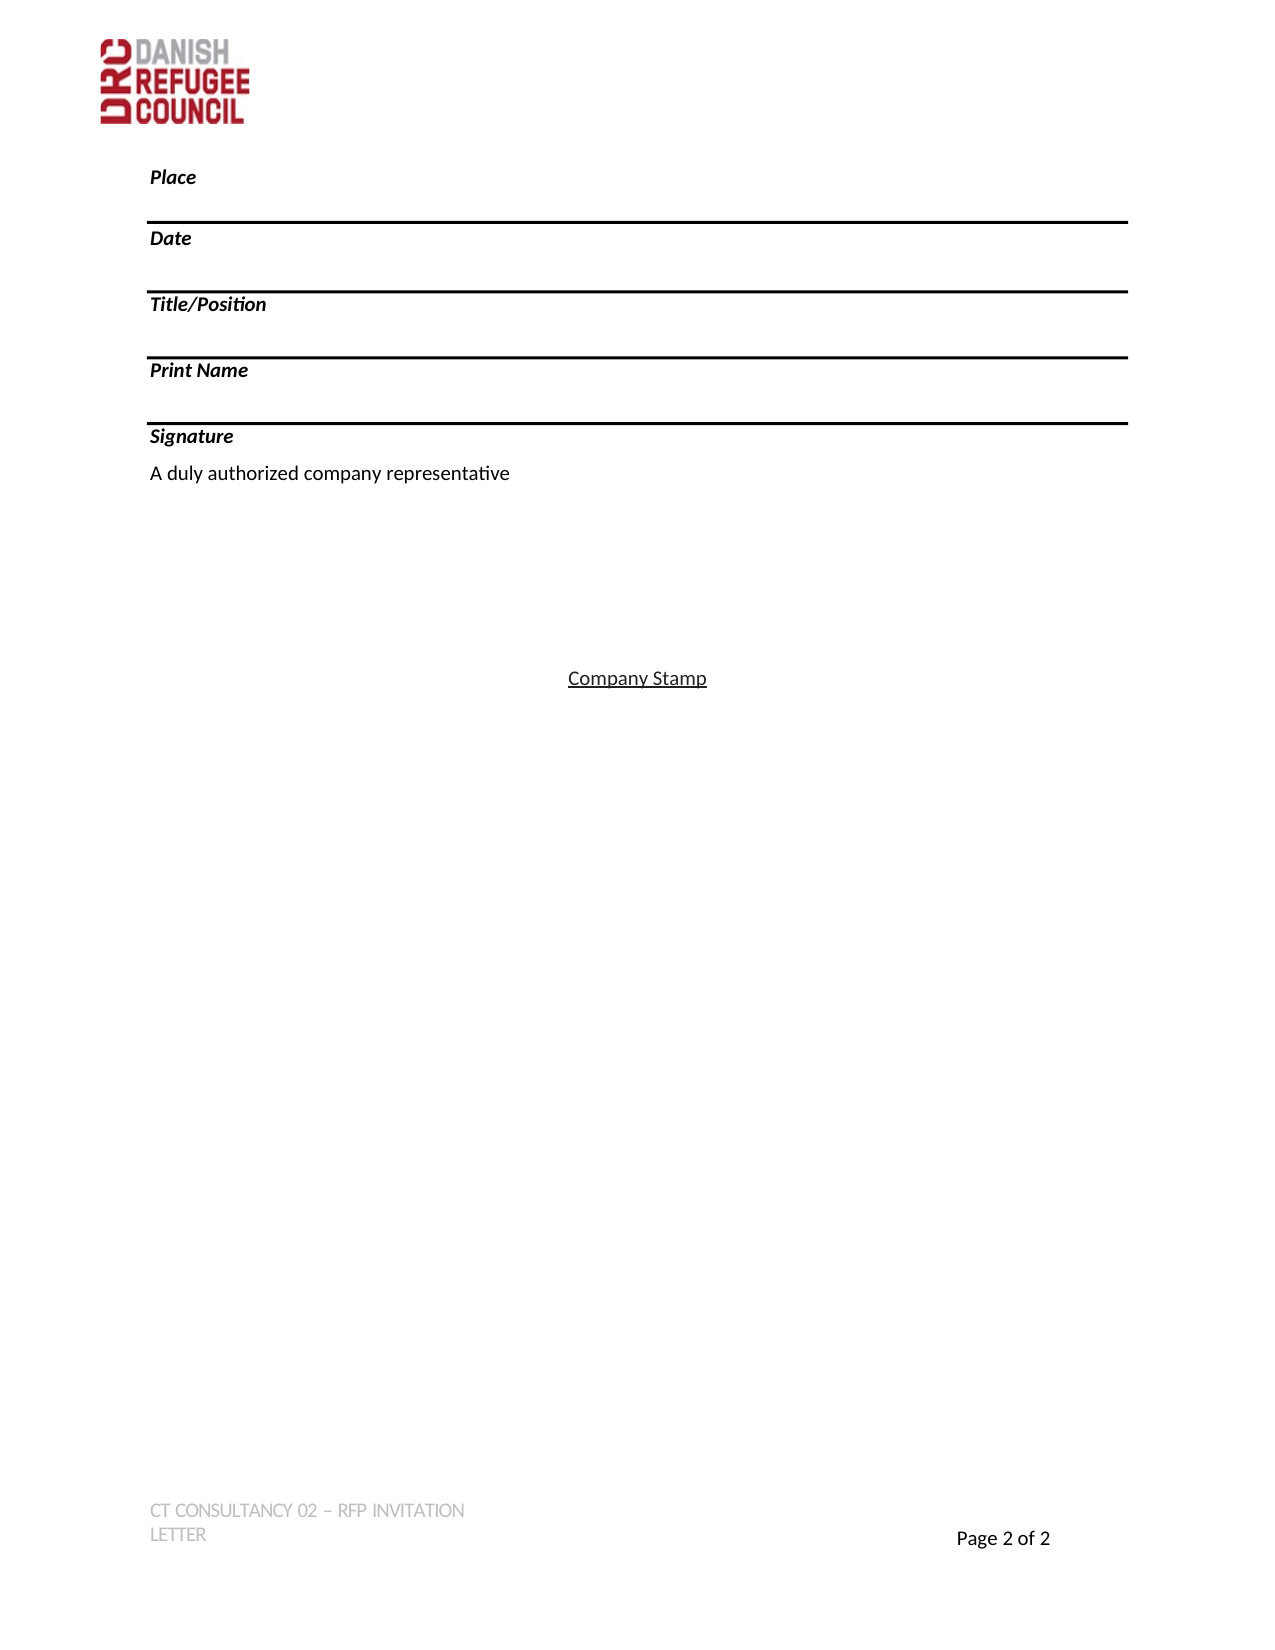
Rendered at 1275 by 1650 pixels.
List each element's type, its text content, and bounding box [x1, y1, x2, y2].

text Company Stamp [568, 665, 1139, 690]
text Place [150, 167, 1139, 189]
text Date [150, 225, 1139, 251]
text Signature [150, 418, 1139, 448]
text Title/Position [150, 286, 1139, 316]
text A duly authorized company representative [150, 461, 1139, 486]
picture [100, 39, 250, 124]
text Print Name [150, 352, 1139, 382]
